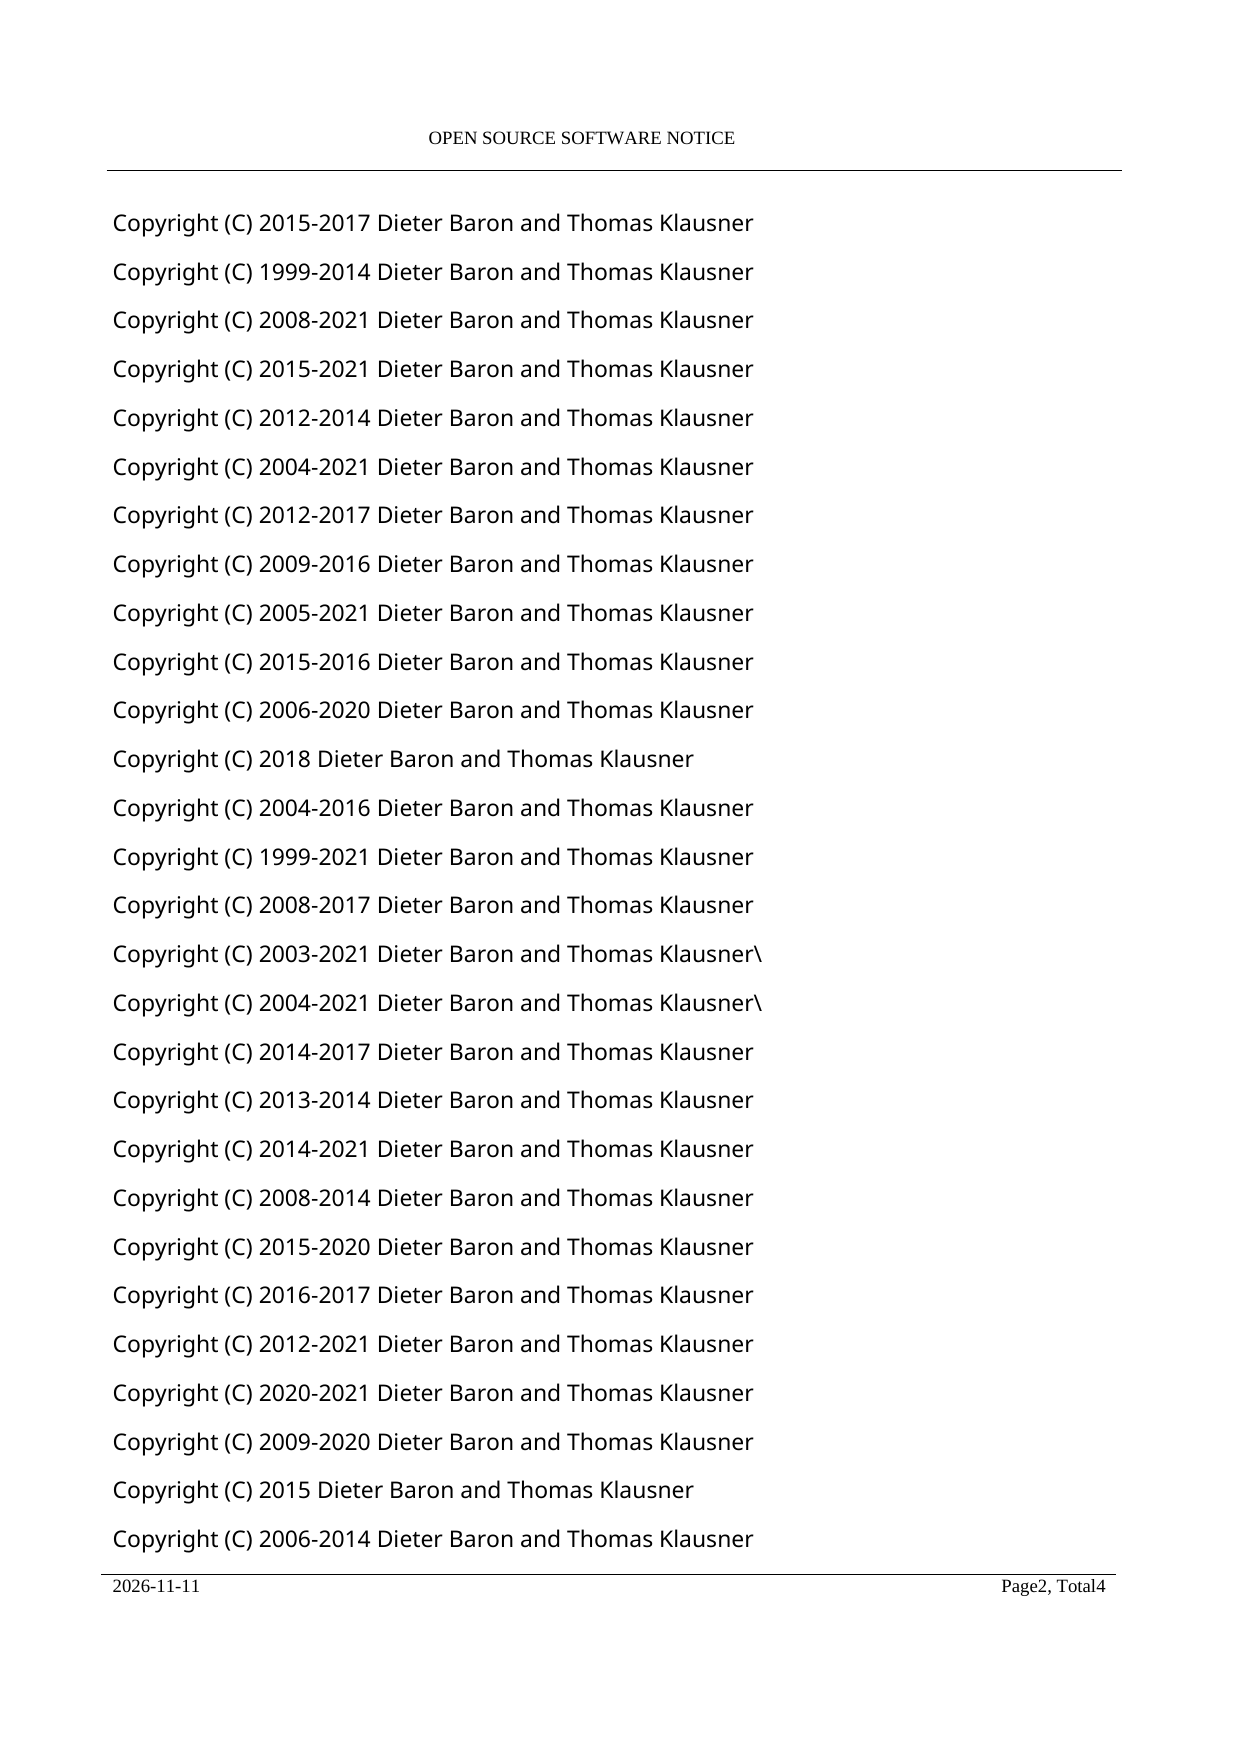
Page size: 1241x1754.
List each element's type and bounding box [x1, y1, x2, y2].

text [112, 206, 1128, 1555]
